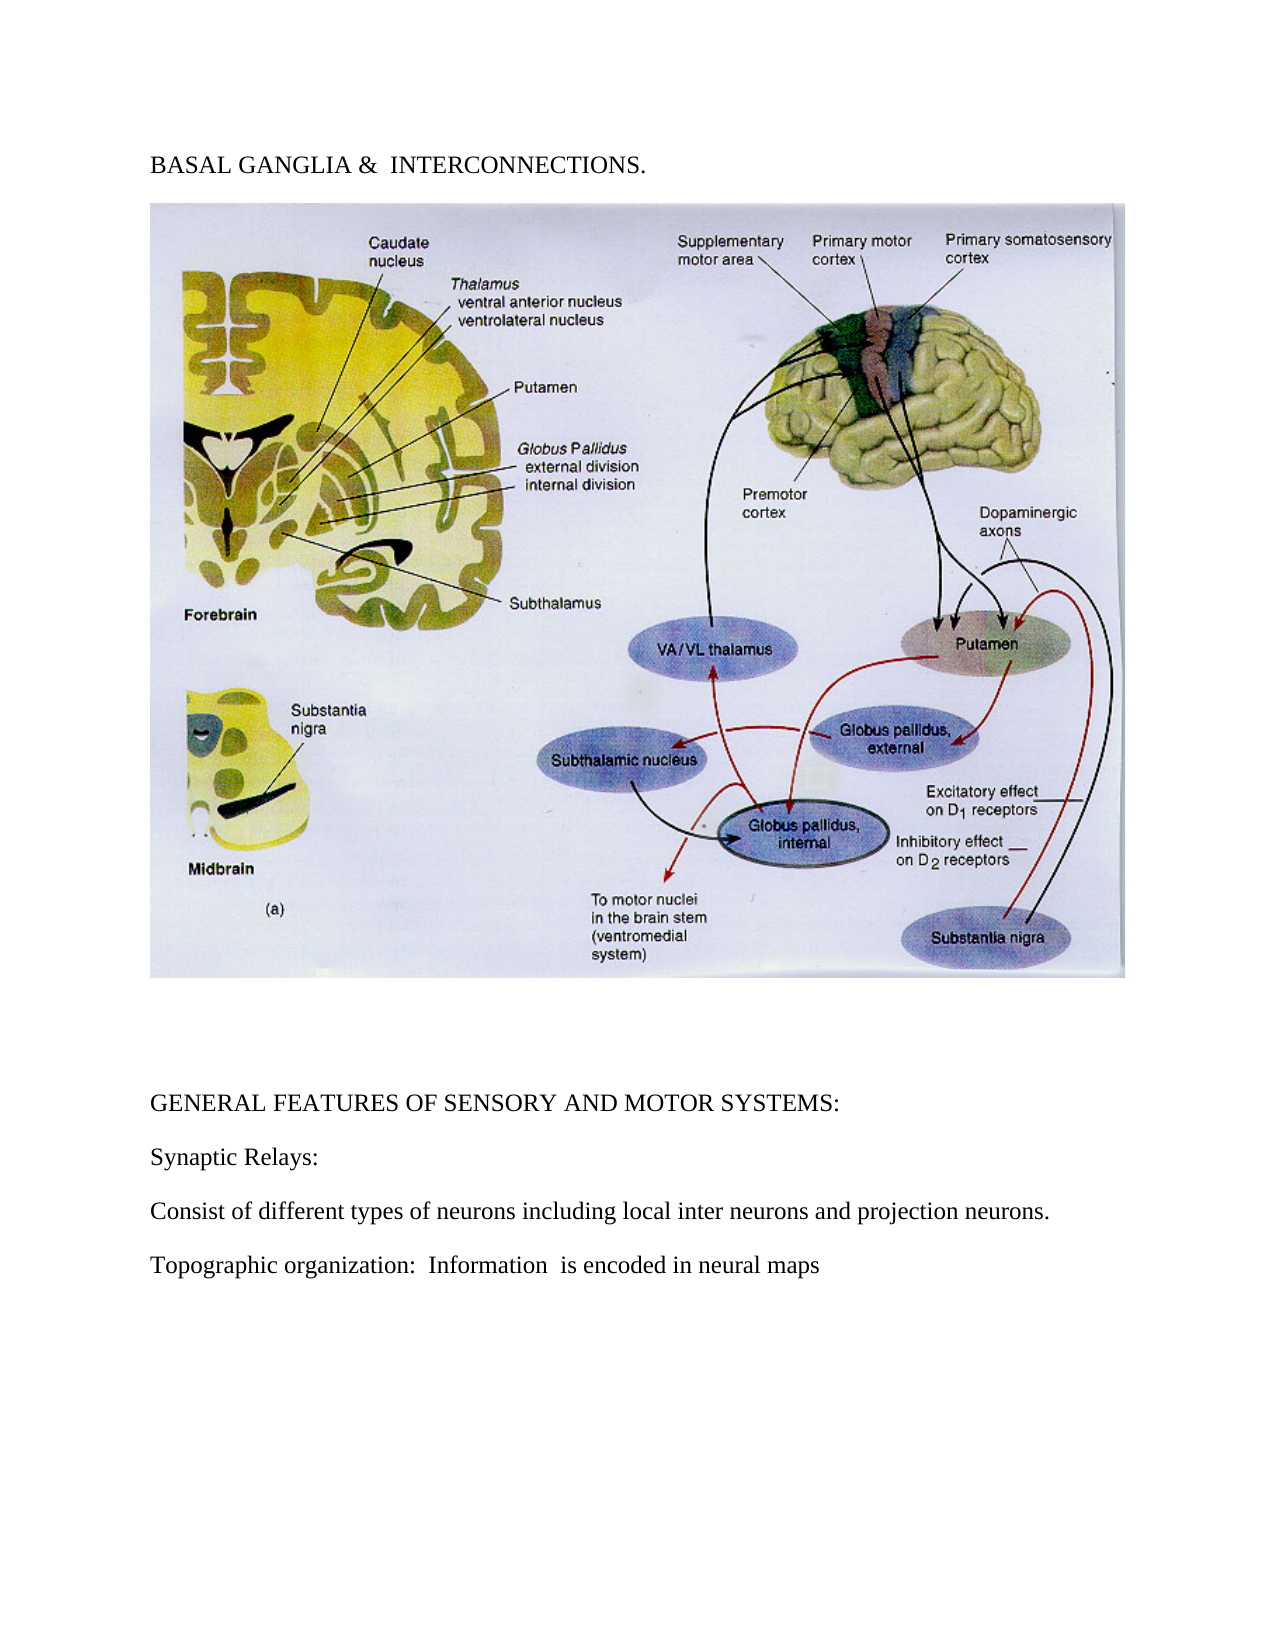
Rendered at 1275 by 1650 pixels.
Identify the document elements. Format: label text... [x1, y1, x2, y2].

text GENERAL FEATURES OF SENSORY AND MOTOR SYSTEMS: [150, 1055, 1125, 1117]
text Topographic organization: Information is encoded in neural maps [150, 1250, 1125, 1279]
text BASAL GANGLIA & INTERCONNECTIONS. [150, 150, 1125, 179]
picture [150, 203, 1125, 978]
text Synaptic Relays: [150, 1142, 1125, 1171]
text Consist of different types of neurons including local inter neurons and projection neurons. [150, 1196, 1125, 1225]
